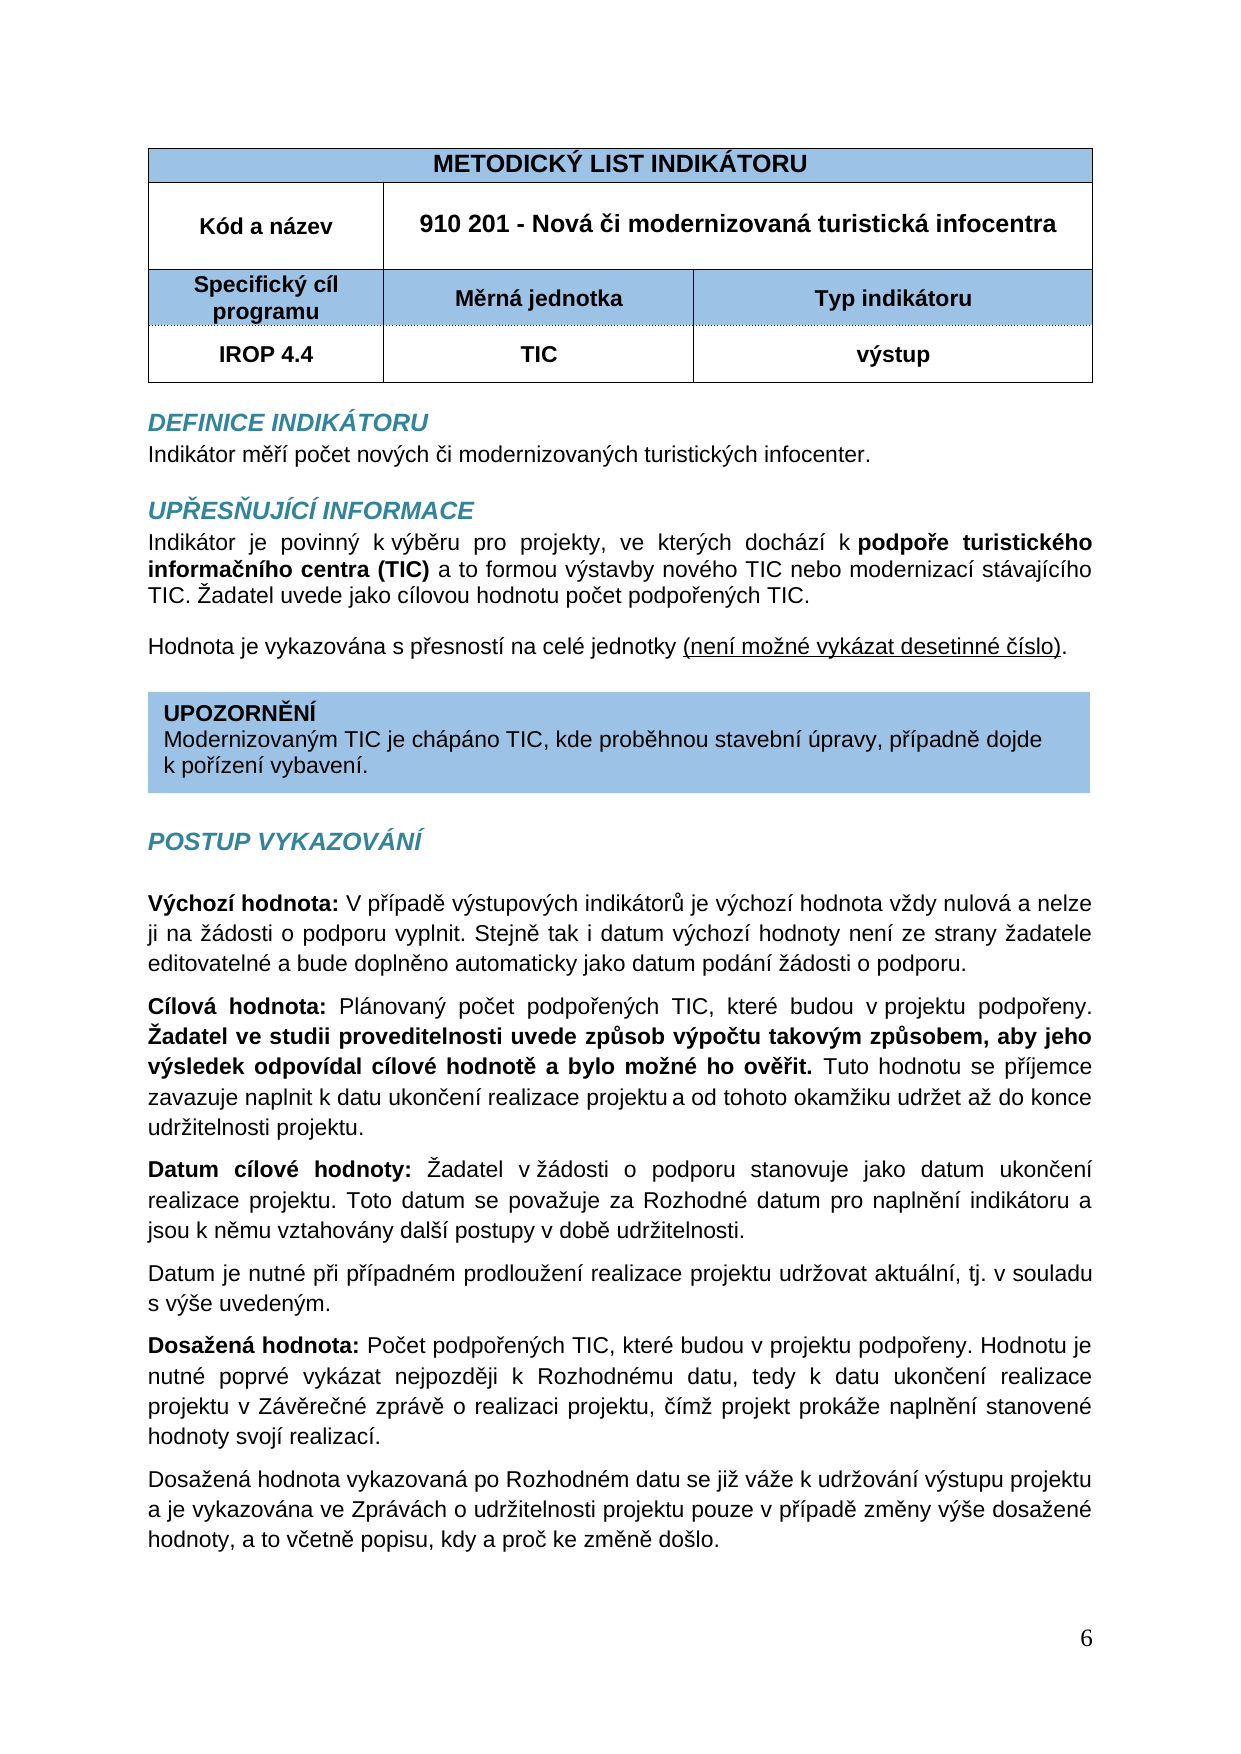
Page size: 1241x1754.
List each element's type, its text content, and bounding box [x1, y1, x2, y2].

table_cell Specifický cíl programu [149, 270, 383, 325]
text Hodnota je vykazována s přesností na celé jednotky (není možné vykázat desetinné číslo). [148, 633, 1075, 660]
table_header METODICKÝ LIST INDIKÁTORU [149, 149, 1092, 182]
table_cell Kód a název [149, 183, 383, 269]
text Indikátor je povinný k výběru pro projekty, ve kterých dochází k podpoře turistického informačního centra (TIC) a to formou výstavby nového TIC nebo modernizací stávajícího TIC. Žadatel uvede jako cílovou hodnotu počet podpořených TIC. [148, 529, 1093, 608]
table_cell IROP 4.4 [149, 325, 383, 382]
text postup vykazování [148, 688, 1093, 855]
text Datum je nutné při případném prodloužení realizace projektu udržovat aktuální, tj. v souladu s výše uvedeným. [148, 1259, 1093, 1316]
text Výchozí hodnota: V případě výstupových indikátorů je výchozí hodnota vždy nulová a nelze ji na žádosti o podporu vyplnit. Stejně tak i datum výchozí hodnoty není ze strany žadatele editovatelné a bude doplněno automaticky jako datum podání žádosti o podporu. [148, 890, 1093, 977]
table_cell TIC [384, 325, 693, 382]
table_cell Měrná jednotka [384, 270, 693, 325]
text Dosažená hodnota vykazovaná po Rozhodném datu se již váže k udržování výstupu projektu a je vykazována ve Zprávách o udržitelnosti projektu pouze v případě změny výše dosažené hodnoty, a to včetně popisu, kdy a proč ke změně došlo. [148, 1466, 1093, 1553]
text Datum cílové hodnoty: Žadatel v žádosti o podporu stanovuje jako datum ukončení realizace projektu. Toto datum se považuje za Rozhodné datum pro naplnění indikátoru a jsou k němu vztahovány další postupy v době udržitelnosti. [148, 1156, 1093, 1243]
text Indikátor měří počet nových či modernizovaných turistických infocenter. [148, 441, 1093, 467]
table_cell Typ indikátoru [694, 270, 1092, 325]
text Definice indikátoru [148, 408, 1093, 437]
text Dosažená hodnota: Počet podpořených TIC, které budou v projektu podpořeny. Hodnotu je nutné poprvé vykázat nejpozději k Rozhodnému datu, tedy k datu ukončení realizace projektu v Závěrečné zprávě o realizaci projektu, čímž projekt prokáže naplnění stanovené hodnoty svojí realizací. [148, 1332, 1093, 1449]
text Upřesňující informace [148, 496, 1093, 525]
table_cell 910 201 - Nová či modernizovaná turistická infocentra [384, 183, 1092, 269]
text Cílová hodnota: Plánovaný počet podpořených TIC, které budou v projektu podpořeny. Žadatel ve studii proveditelnosti uvede způsob výpočtu takovým způsobem, aby jeho výsledek odpovídal cílové hodnotě a bylo možné ho ověřit. Tuto hodnotu se příjemce zavazuje naplnit k datu ukončení realizace projektu a od tohoto okamžiku udržet až do konce udržitelnosti projektu. [148, 993, 1093, 1140]
table_cell výstup [694, 325, 1092, 382]
